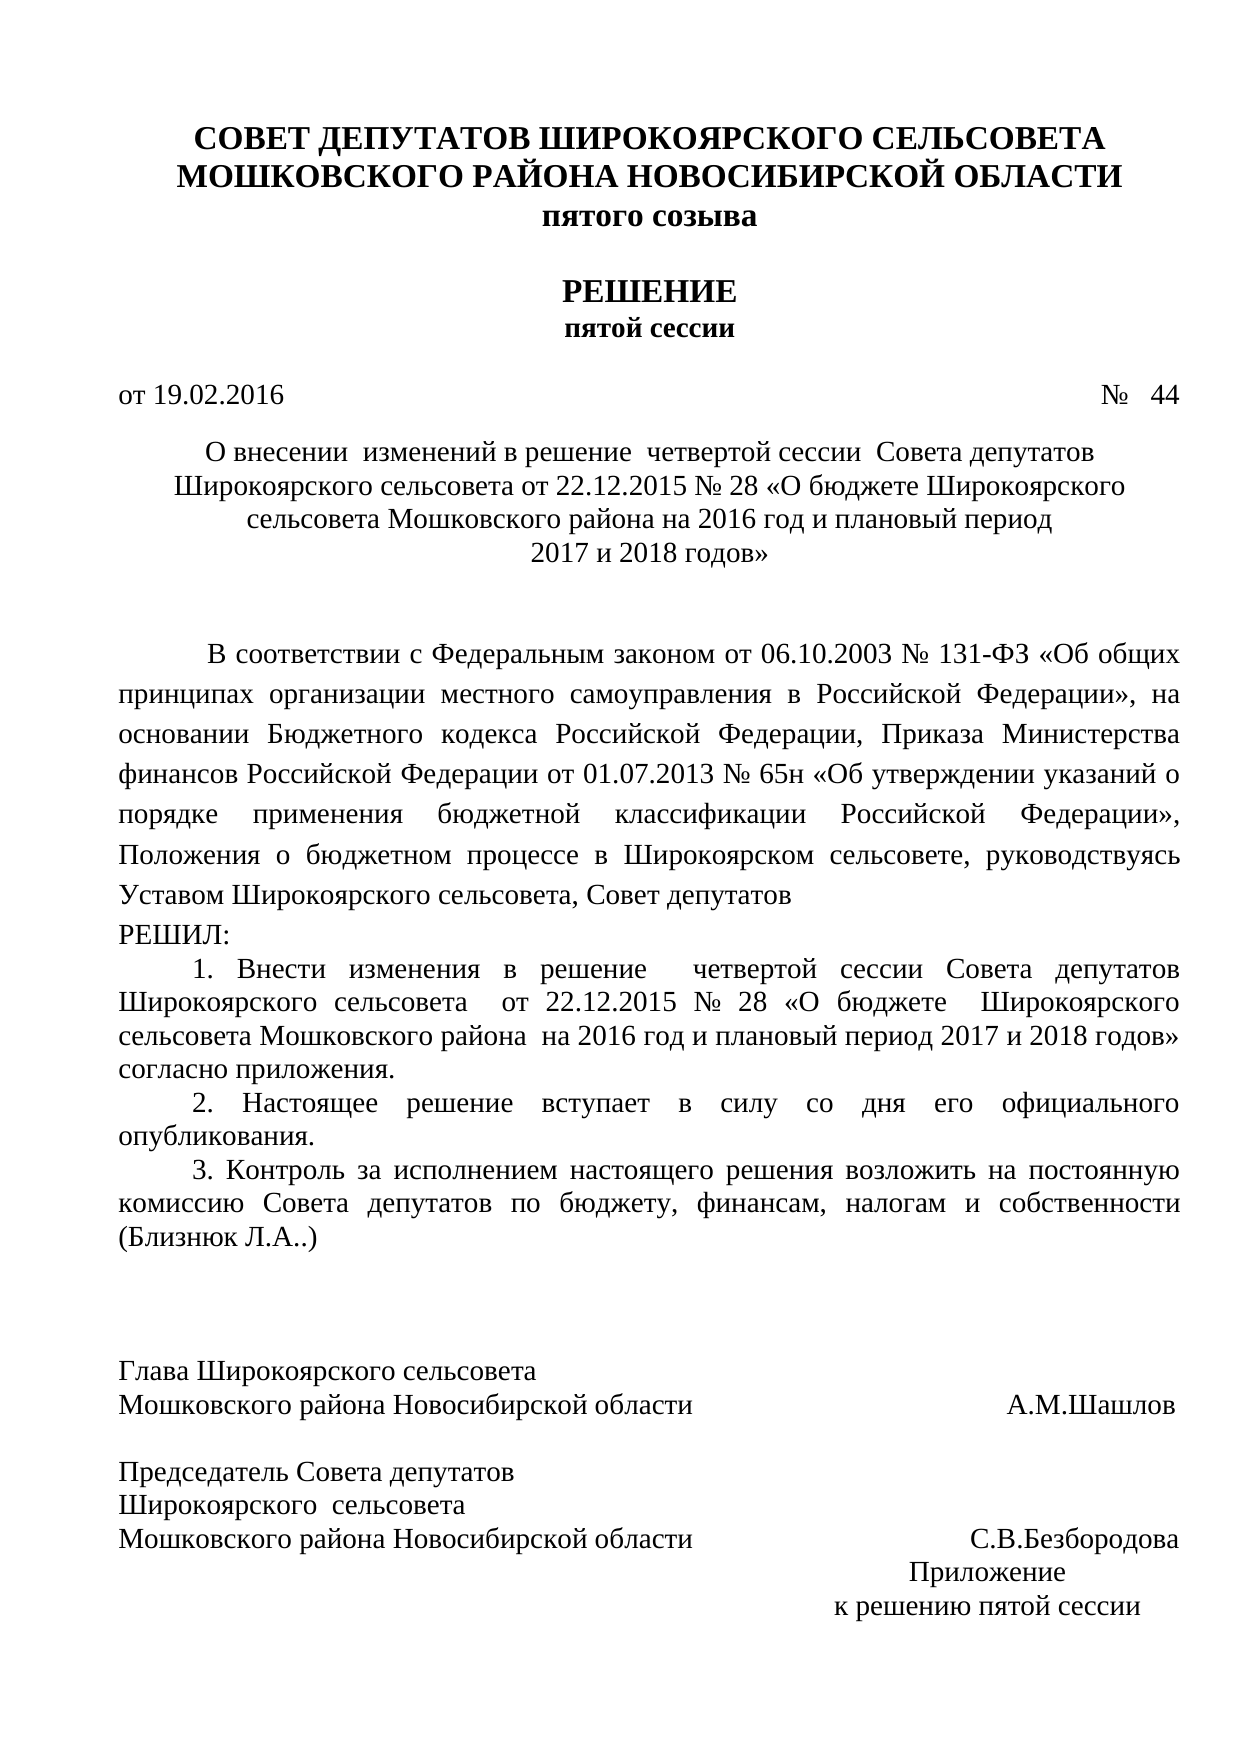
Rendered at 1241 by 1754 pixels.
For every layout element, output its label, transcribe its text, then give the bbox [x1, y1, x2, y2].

text 3. Контроль за исполнением настоящего решения возложить на постоянную комиссию Совета депутатов по бюджету, финансам, налогам и собственности (Близнюк Л.А..) [118, 1152, 1181, 1253]
text В соответствии с Федеральным законом от 06.10.2003 № 131-ФЗ «Об общих принципах организации местного самоуправления в Российской Федерации», на основании Бюджетного кодекса Российской Федерации, Приказа Министерства финансов Российской Федерации от 01.07.2013 № 65н «Об утверждении указаний о порядке применения бюджетной классификации Российской Федерации», Положения о бюджетном процессе в Широкоярском сельсовете, руководствуясь Уставом Широкоярского сельсовета, Совет депутатов [118, 636, 1181, 911]
text Глава Широкоярского сельсовета [118, 1353, 1181, 1387]
text пятой сессии [118, 310, 1181, 343]
text МОШКОВСКОГО РАЙОНА НОВОСИБИРСКОЙ ОБЛАСТИ [118, 156, 1181, 195]
text 1. Внести изменения в решение четвертой сессии Совета депутатов Широкоярского сельсовета от 22.12.2015 № 28 «О бюджете Широкоярского сельсовета Мошковского района на 2016 год и плановый период 2017 и 2018 годов» согласно приложения. [118, 951, 1181, 1085]
text Мошковского района Новосибирской области С.В.Безбородова [118, 1521, 1181, 1554]
text от 19.02.2016 № 44 [118, 377, 1181, 410]
text Председатель Совета депутатов [118, 1454, 1181, 1487]
text О внесении изменений в решение четвертой сессии Совета депутатов Широкоярского сельсовета от 22.12.2015 № 28 «О бюджете Широкоярского сельсовета Мошковского района на 2016 год и плановый период 2017 и 2018 годов» [118, 434, 1181, 569]
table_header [793, 1555, 1181, 1636]
text 2. Настоящее решение вступает в силу со дня его официального опубликования. [118, 1085, 1181, 1152]
text РЕШИЛ: [118, 917, 1181, 951]
text Широкоярского сельсовета [118, 1487, 1181, 1521]
text пятого созыва [118, 195, 1181, 233]
text Мошковского района Новосибирской области А.М.Шашлов [118, 1387, 1181, 1420]
subtitle СОВЕТ ДЕПУТАТОВ ШИРОКОЯРСКОГО СЕЛЬСОВЕТА [118, 118, 1181, 156]
text РЕШЕНИЕ [118, 271, 1181, 310]
